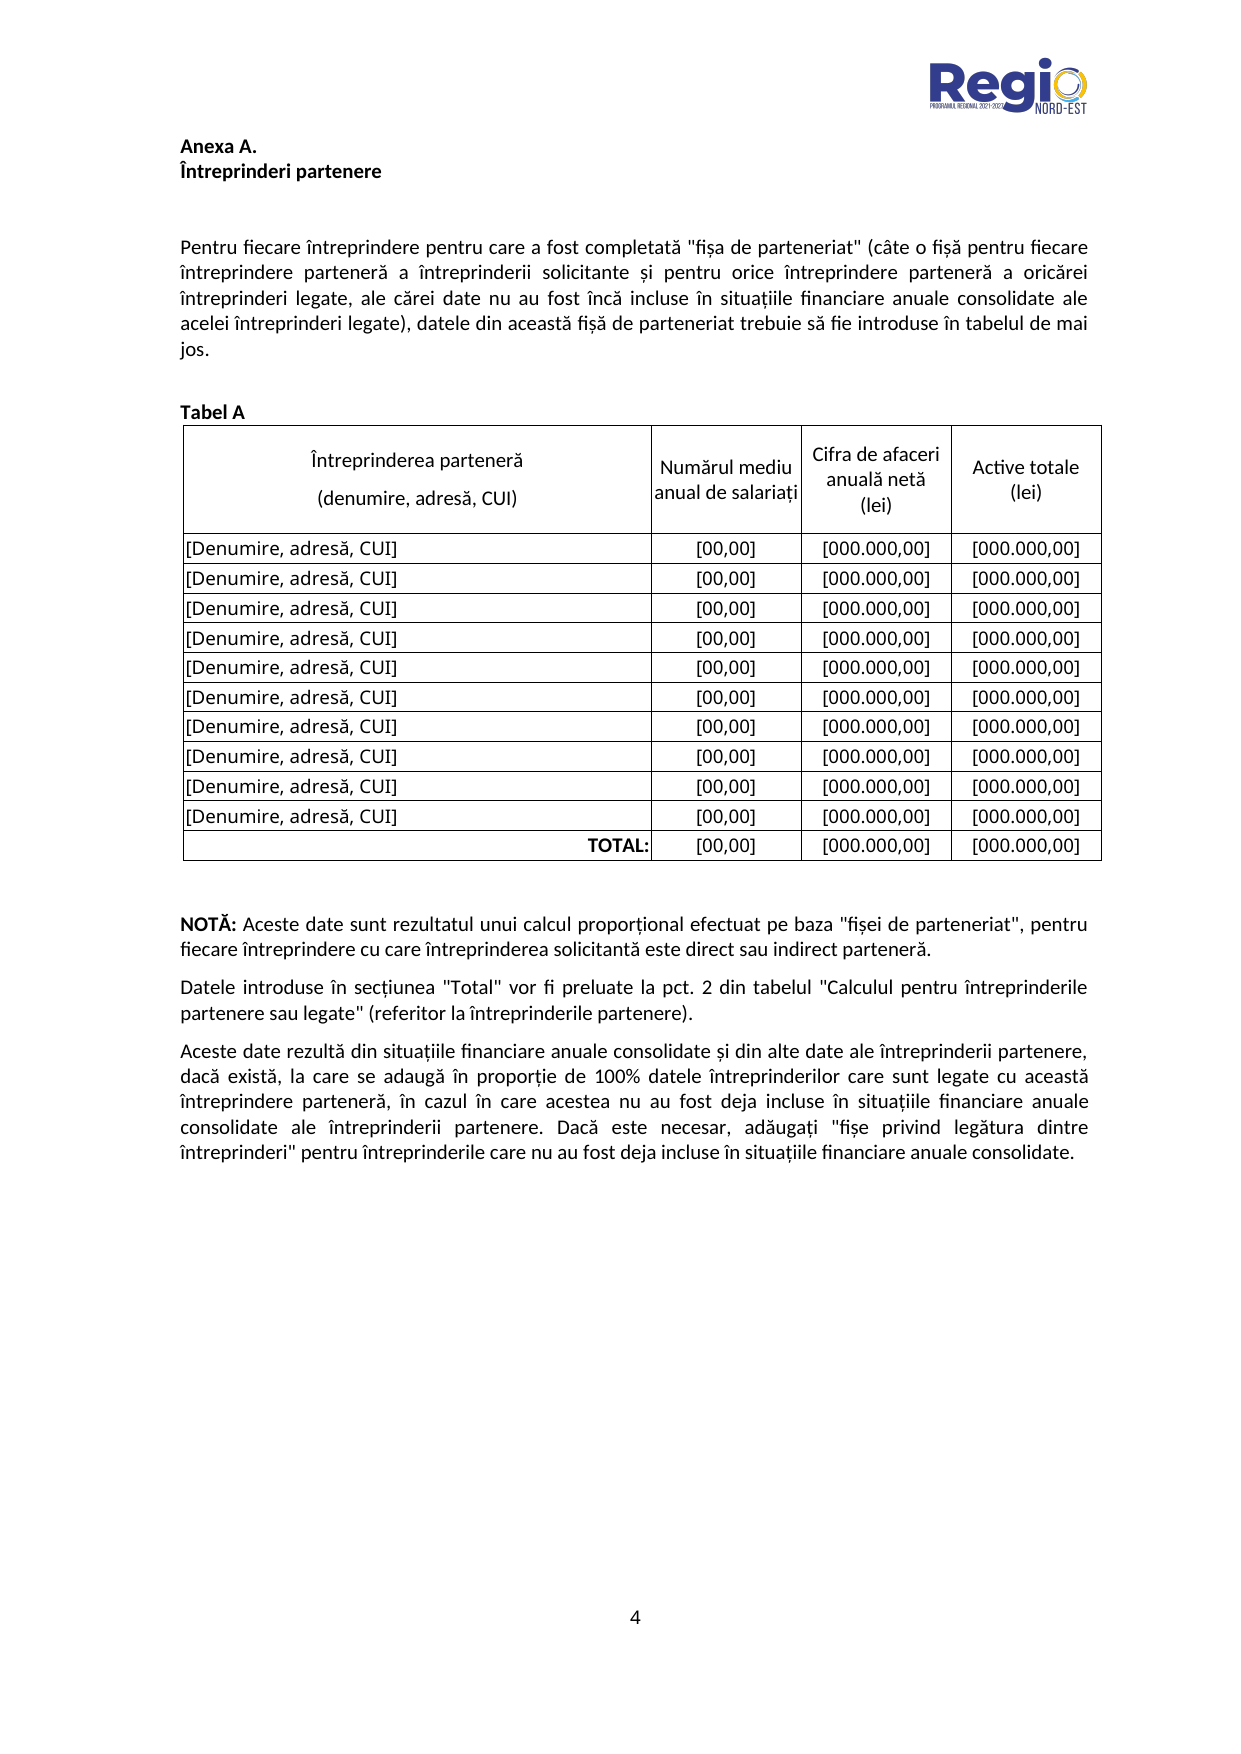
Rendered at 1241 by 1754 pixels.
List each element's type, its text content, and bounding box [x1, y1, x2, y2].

table_cell [952, 653, 1101, 682]
table_cell [184, 772, 651, 800]
text Aceste date rezultă din situaţiile financiare anuale consolidate şi din alte date ale întreprinderii partenere, dacă există, la care se adaugă în proporţie de 100% datele întreprinderilor care sunt legate cu această întreprindere parteneră, în cazul în care acestea nu au fost deja incluse în situaţiile financiare anuale consolidate ale întreprinderii partenere. Dacă este necesar, adăugaţi "fişe privind legătura dintre întreprinderi" pentru întreprinderile care nu au fost deja incluse în situaţiile financiare anuale consolidate. [180, 1038, 1090, 1165]
table_cell [802, 653, 951, 682]
table_cell [184, 623, 651, 652]
table_cell [184, 712, 651, 741]
picture [927, 54, 1091, 118]
table_cell [802, 831, 951, 860]
table_header Întreprinderea parteneră (denumire, adresă, CUI) [184, 426, 651, 533]
table_header Active totale (lei) [952, 426, 1101, 533]
table_cell [802, 564, 951, 592]
table_cell [184, 564, 651, 592]
table_cell [184, 742, 651, 771]
table_cell [952, 772, 1101, 800]
table_cell [952, 623, 1101, 652]
table_cell [652, 742, 801, 771]
table_cell [184, 534, 651, 563]
table_cell [802, 623, 951, 652]
table_cell [802, 712, 951, 741]
table_cell [652, 623, 801, 652]
table_cell TOTAL: [184, 831, 651, 860]
table_cell [652, 534, 801, 563]
table_cell [952, 534, 1101, 563]
table_cell [652, 653, 801, 682]
table_cell [952, 564, 1101, 592]
table_cell [802, 683, 951, 711]
text Datele introduse în secţiunea "Total" vor fi preluate la pct. 2 din tabelul "Calculul pentru întreprinderile partenere sau legate" (referitor la întreprinderile partenere). [180, 974, 1090, 1025]
table_cell [652, 801, 801, 830]
table_cell [952, 712, 1101, 741]
table_cell [184, 653, 651, 682]
table_cell [652, 564, 801, 592]
text NOTĂ: Aceste date sunt rezultatul unui calcul proporţional efectuat pe baza "fişei de parteneriat", pentru fiecare întreprindere cu care întreprinderea solicitantă este direct sau indirect parteneră. [180, 911, 1090, 962]
table_cell [802, 772, 951, 800]
table_cell [802, 534, 951, 563]
table_cell [802, 801, 951, 830]
table_cell [652, 772, 801, 800]
table_cell [802, 594, 951, 622]
table_cell [952, 683, 1101, 711]
table_cell [952, 742, 1101, 771]
subtitle Anexa A. [180, 133, 1090, 158]
table_header Numărul mediu anual de salariaţi [652, 426, 801, 533]
table_header Cifra de afaceri anuală netă (lei) [802, 426, 951, 533]
table_cell [184, 683, 651, 711]
table_cell [952, 801, 1101, 830]
table_cell [184, 594, 651, 622]
text Pentru fiecare întreprindere pentru care a fost completată "fişa de parteneriat" (câte o fişă pentru fiecare întreprindere parteneră a întreprinderii solicitante şi pentru orice întreprindere parteneră a oricărei întreprinderi legate, ale cărei date nu au fost încă incluse în situaţiile financiare anuale consolidate ale acelei întreprinderi legate), datele din această fişă de parteneriat trebuie să fie introduse în tabelul de mai jos. [180, 234, 1090, 361]
table_cell [952, 831, 1101, 860]
table_cell [184, 801, 651, 830]
table_cell [952, 594, 1101, 622]
subtitle Întreprinderi partenere [180, 158, 1090, 184]
table_cell [652, 712, 801, 741]
subtitle Tabel A [180, 399, 1090, 424]
table_cell [652, 594, 801, 622]
table_cell [652, 683, 801, 711]
table_cell [802, 742, 951, 771]
table_cell [652, 831, 801, 860]
